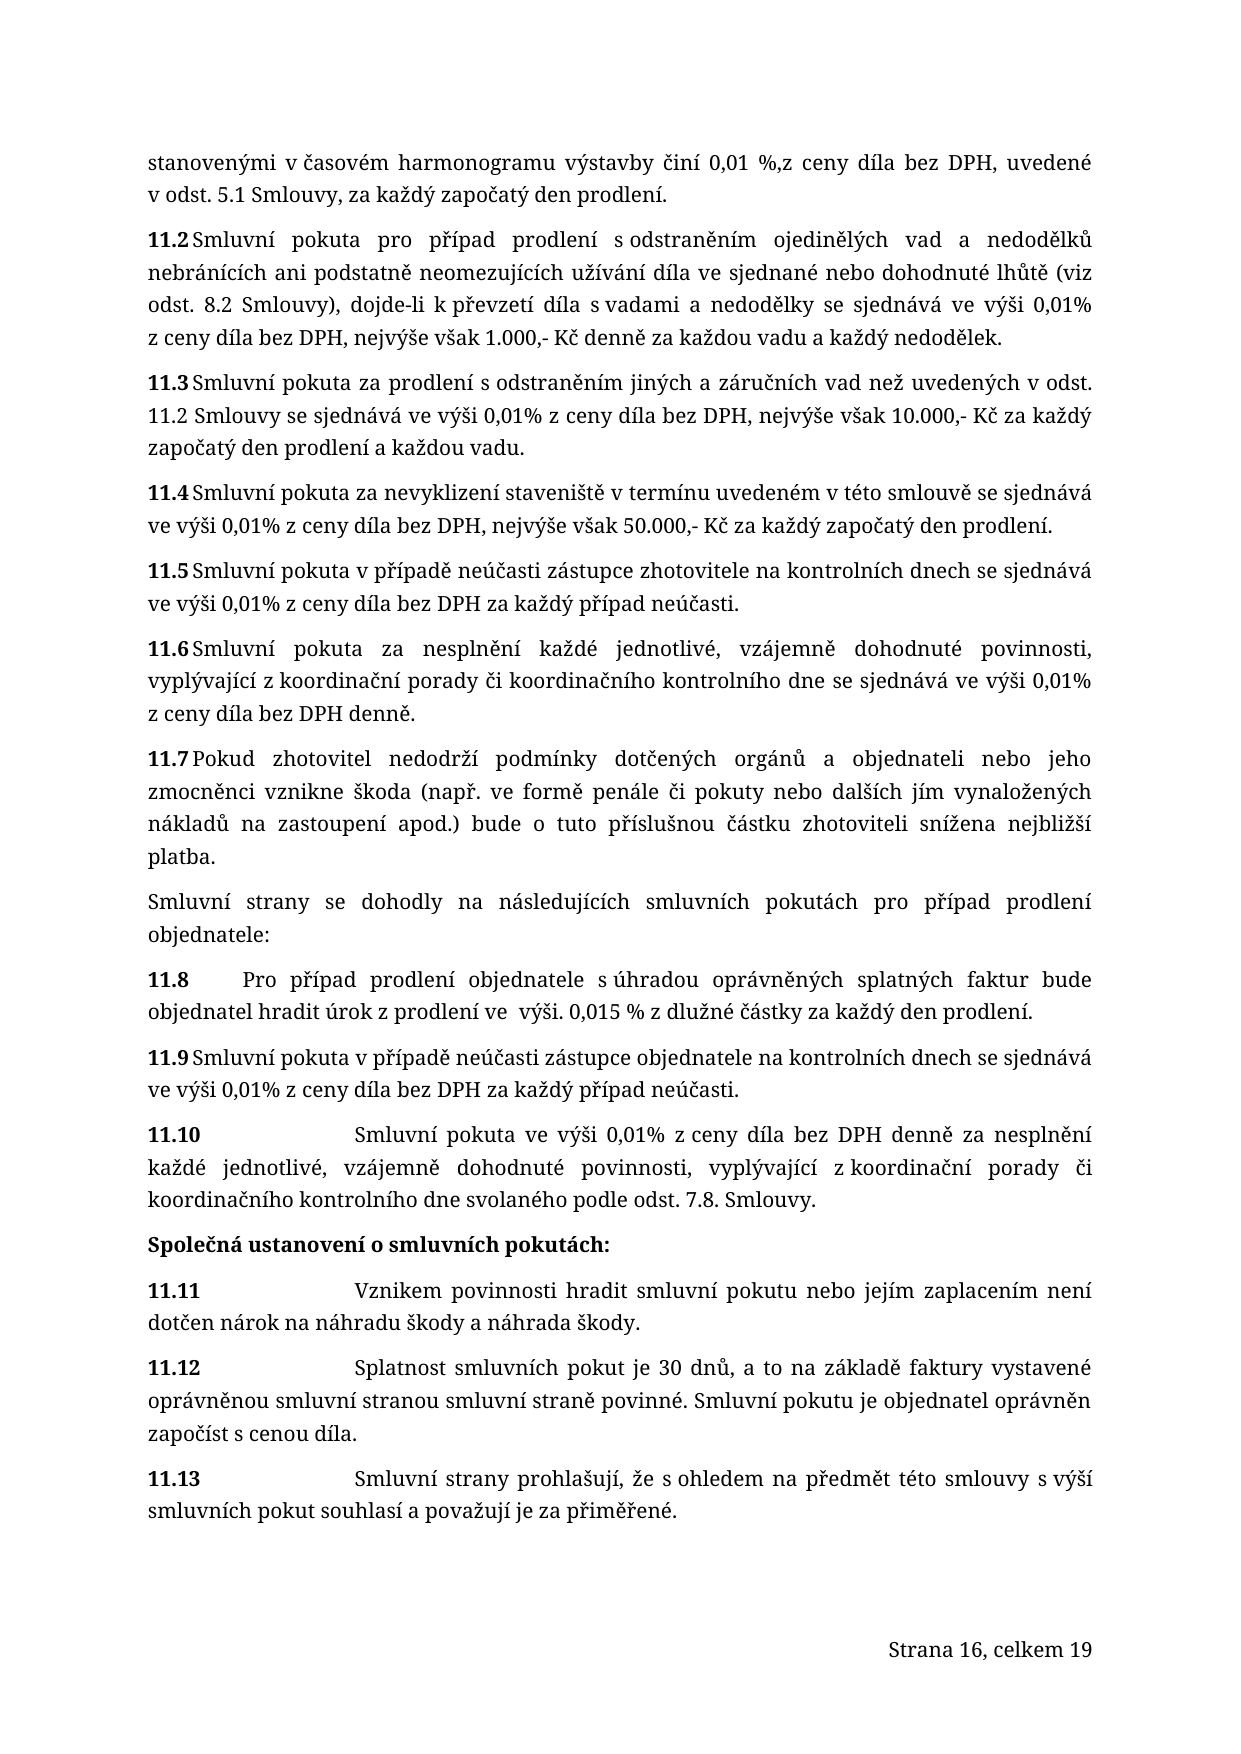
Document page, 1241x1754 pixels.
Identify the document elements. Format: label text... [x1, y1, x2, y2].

text 11.4 Smluvní pokuta za nevyklizení staveniště v termínu uvedeném v této smlouvě se sjednává ve výši 0,01% z ceny díla bez DPH, nejvýše však 50.000,- Kč za každý započatý den prodlení. [148, 478, 1093, 539]
text 11.8 Pro případ prodlení objednatele s úhradou oprávněných splatných faktur bude objednatel hradit úrok z prodlení ve výši. 0,015 % z dlužné částky za každý den prodlení. [148, 965, 1093, 1026]
text 11.6 Smluvní pokuta za nesplnění každé jednotlivé, vzájemně dohodnuté povinnosti, vyplývající z koordinační porady či koordinačního kontrolního dne se sjednává ve výši 0,01% z ceny díla bez DPH denně. [148, 634, 1093, 728]
text 11.13 Smluvní strany prohlašují, že s ohledem na předmět této smlouvy s výší smluvních pokut souhlasí a považují je za přiměřené. [148, 1464, 1093, 1525]
text 11.12 Splatnost smluvních pokut je 30 dnů, a to na základě faktury vystavené oprávněnou smluvní stranou smluvní straně povinné. Smluvní pokutu je objednatel oprávněn započíst s cenou díla. [148, 1353, 1093, 1447]
text 11.7 Pokud zhotovitel nedodrží podmínky dotčených orgánů a objednateli nebo jeho zmocněnci vznikne škoda (např. ve formě penále či pokuty nebo dalších jím vynaložených nákladů na zastoupení apod.) bude o tuto příslušnou částku zhotoviteli snížena nejbližší platba. [148, 744, 1093, 871]
text Společná ustanovení o smluvních pokutách: [148, 1231, 1093, 1259]
text 11.3 Smluvní pokuta za prodlení s odstraněním jiných a záručních vad než uvedených v odst. 11.2 Smlouvy se sjednává ve výši 0,01% z ceny díla bez DPH, nejvýše však 10.000,- Kč za každý započatý den prodlení a každou vadu. [148, 368, 1093, 462]
text Smluvní strany se dohodly na následujících smluvních pokutách pro případ prodlení objednatele: [148, 887, 1093, 948]
text 11.5 Smluvní pokuta v případě neúčasti zástupce zhotovitele na kontrolních dnech se sjednává ve výši 0,01% z ceny díla bez DPH za každý případ neúčasti. [148, 556, 1093, 617]
text 11.9 Smluvní pokuta v případě neúčasti zástupce objednatele na kontrolních dnech se sjednává ve výši 0,01% z ceny díla bez DPH za každý případ neúčasti. [148, 1043, 1093, 1104]
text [148, 148, 1093, 209]
text 11.10 Smluvní pokuta ve výši 0,01% z ceny díla bez DPH denně za nesplnění každé jednotlivé, vzájemně dohodnuté povinnosti, vyplývající z koordinační porady či koordinačního kontrolního dne svolaného podle odst. 7.8. Smlouvy. [148, 1120, 1093, 1214]
text 11.11 Vznikem povinnosti hradit smluvní pokutu nebo jejím zaplacením není dotčen nárok na náhradu škody a náhrada škody. [148, 1276, 1093, 1337]
text 11.2 Smluvní pokuta pro případ prodlení s odstraněním ojedinělých vad a nedodělků nebránících ani podstatně neomezujících užívání díla ve sjednané nebo dohodnuté lhůtě (viz odst. 8.2 Smlouvy), dojde-li k převzetí díla s vadami a nedodělky se sjednává ve výši 0,01% z ceny díla bez DPH, nejvýše však 1.000,- Kč denně za každou vadu a každý nedodělek. [148, 225, 1093, 352]
